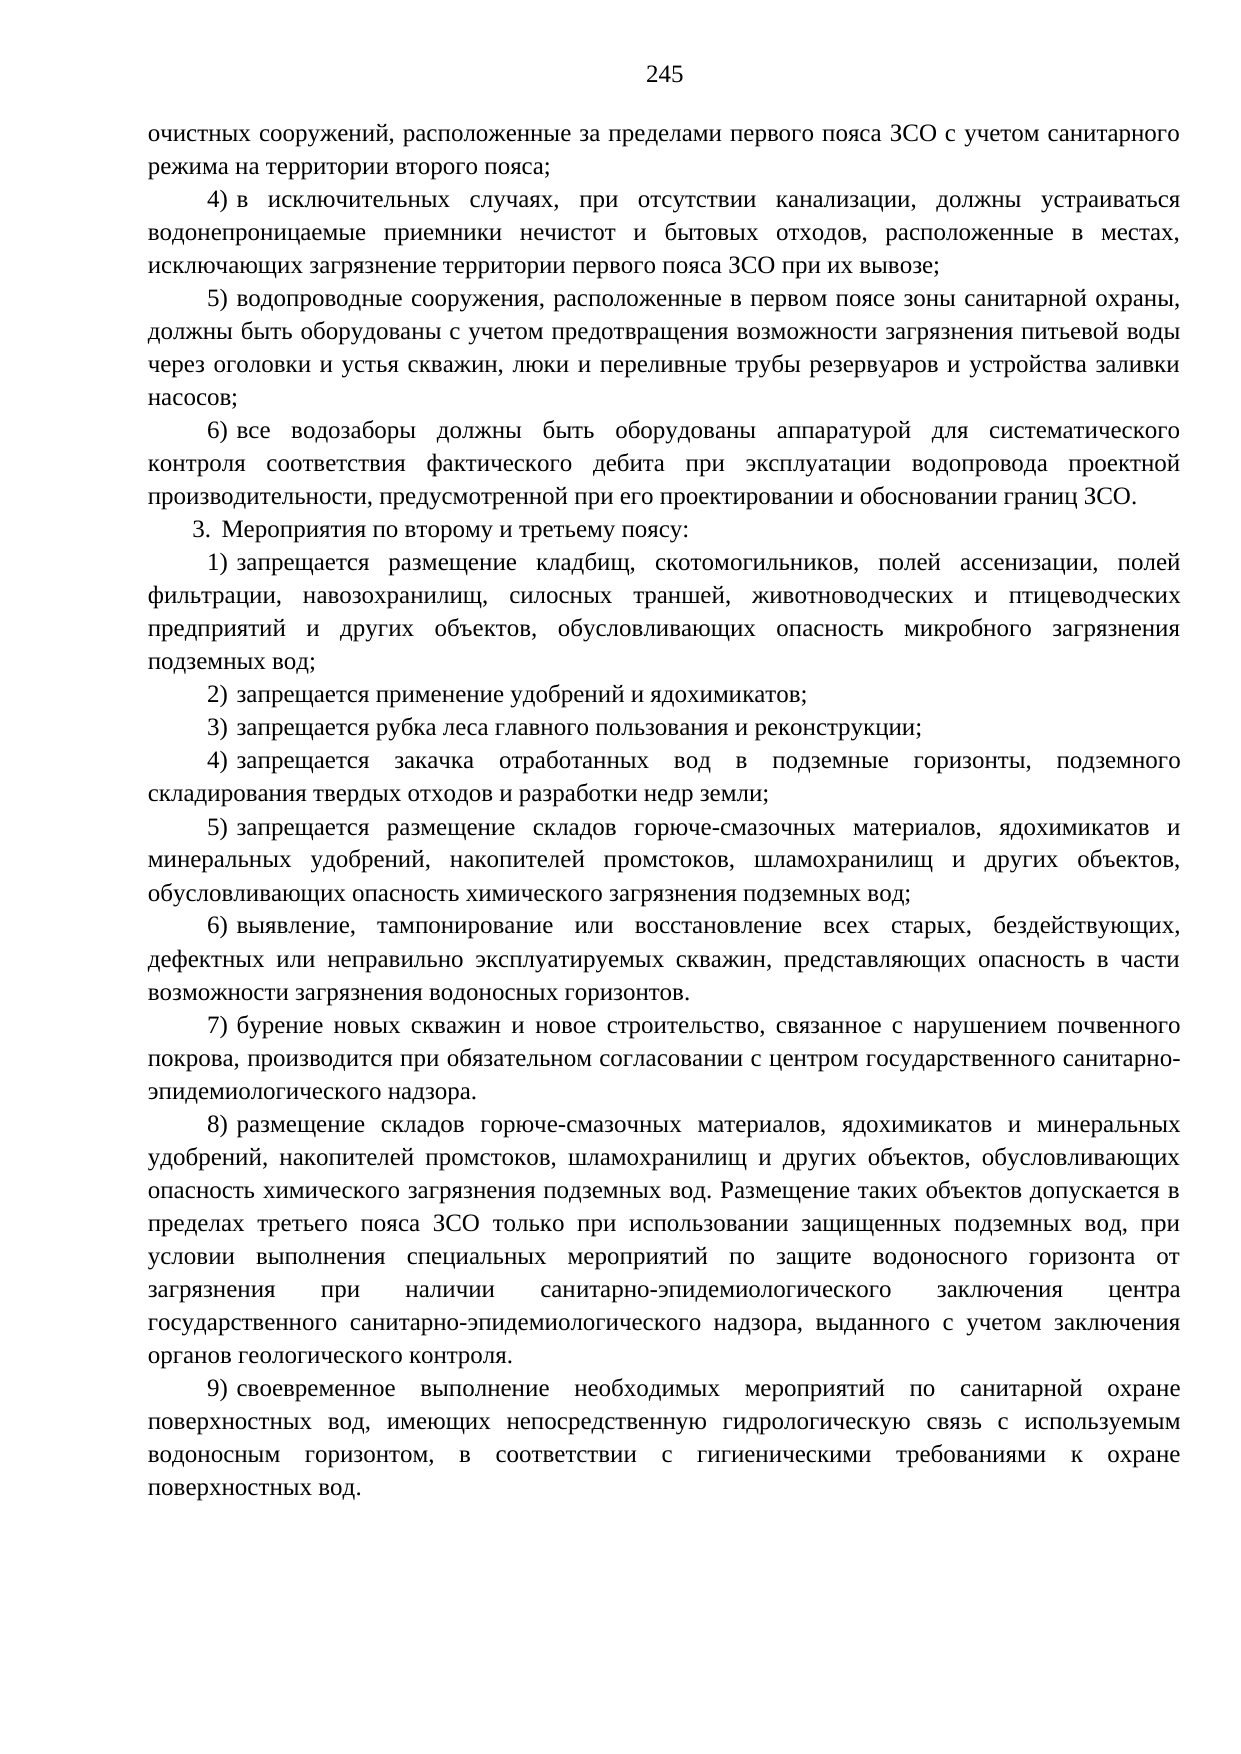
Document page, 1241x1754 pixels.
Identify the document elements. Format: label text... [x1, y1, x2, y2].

list все водозаборы должны быть оборудованы аппаратурой для систематического контроля соответствия фактического дебита при эксплуатации водопровода проектной производительности, предусмотренной при его проектировании и обосновании границ ЗСО. [148, 415, 1181, 510]
list Мероприятия по второму и третьему поясу: [148, 514, 1181, 543]
list запрещается рубка леса главного пользования и реконструкции; [148, 712, 1181, 741]
list в исключительных случаях, при отсутствии канализации, должны устраиваться водонепроницаемые приемники нечистот и бытовых отходов, расположенные в местах, исключающих загрязнение территории первого пояса ЗСО при их вывозе; [148, 184, 1181, 279]
list запрещается размещение складов горюче-смазочных материалов, ядохимикатов и минеральных удобрений, накопителей промстоков, шламохранилищ и других объектов, обусловливающих опасность химического загрязнения подземных вод; [148, 812, 1181, 906]
list запрещается размещение кладбищ, скотомогильников, полей ассенизации, полей фильтрации, навозохранилищ, силосных траншей, животноводческих и птицеводческих предприятий и других объектов, обусловливающих опасность микробного загрязнения подземных вод; [148, 547, 1181, 675]
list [148, 118, 1181, 180]
list запрещается закачка отработанных вод в подземные горизонты, подземного складирования твердых отходов и разработки недр земли; [148, 746, 1181, 807]
list выявление, тампонирование или восстановление всех старых, бездействующих, дефектных или неправильно эксплуатируемых скважин, представляющих опасность в части возможности загрязнения водоносных горизонтов. [148, 911, 1181, 1005]
list водопроводные сооружения, расположенные в первом поясе зоны санитарной охраны, должны быть оборудованы с учетом предотвращения возможности загрязнения питьевой воды через оголовки и устья скважин, люки и переливные трубы резервуаров и устройства заливки насосов; [148, 283, 1181, 411]
list бурение новых скважин и новое строительство, связанное с нарушением почвенного покрова, производится при обязательном согласовании с центром государственного санитарно-эпидемиологического надзора. [148, 1010, 1181, 1104]
list своевременное выполнение необходимых мероприятий по санитарной охране поверхностных вод, имеющих непосредственную гидрологическую связь с используемым водоносным горизонтом, в соответствии с гигиеническими требованиями к охране поверхностных вод. [148, 1373, 1181, 1501]
list размещение складов горюче-смазочных материалов, ядохимикатов и минеральных удобрений, накопителей промстоков, шламохранилищ и других объектов, обусловливающих опасность химического загрязнения подземных вод. Размещение таких объектов допускается в пределах третьего пояса ЗСО только при использовании защищенных подземных вод, при условии выполнения специальных мероприятий по защите водоносного горизонта от загрязнения при наличии санитарно-эпидемиологического заключения центра государственного санитарно-эпидемиологического надзора, выданного с учетом заключения органов геологического контроля. [148, 1109, 1181, 1369]
list запрещается применение удобрений и ядохимикатов; [148, 679, 1181, 708]
